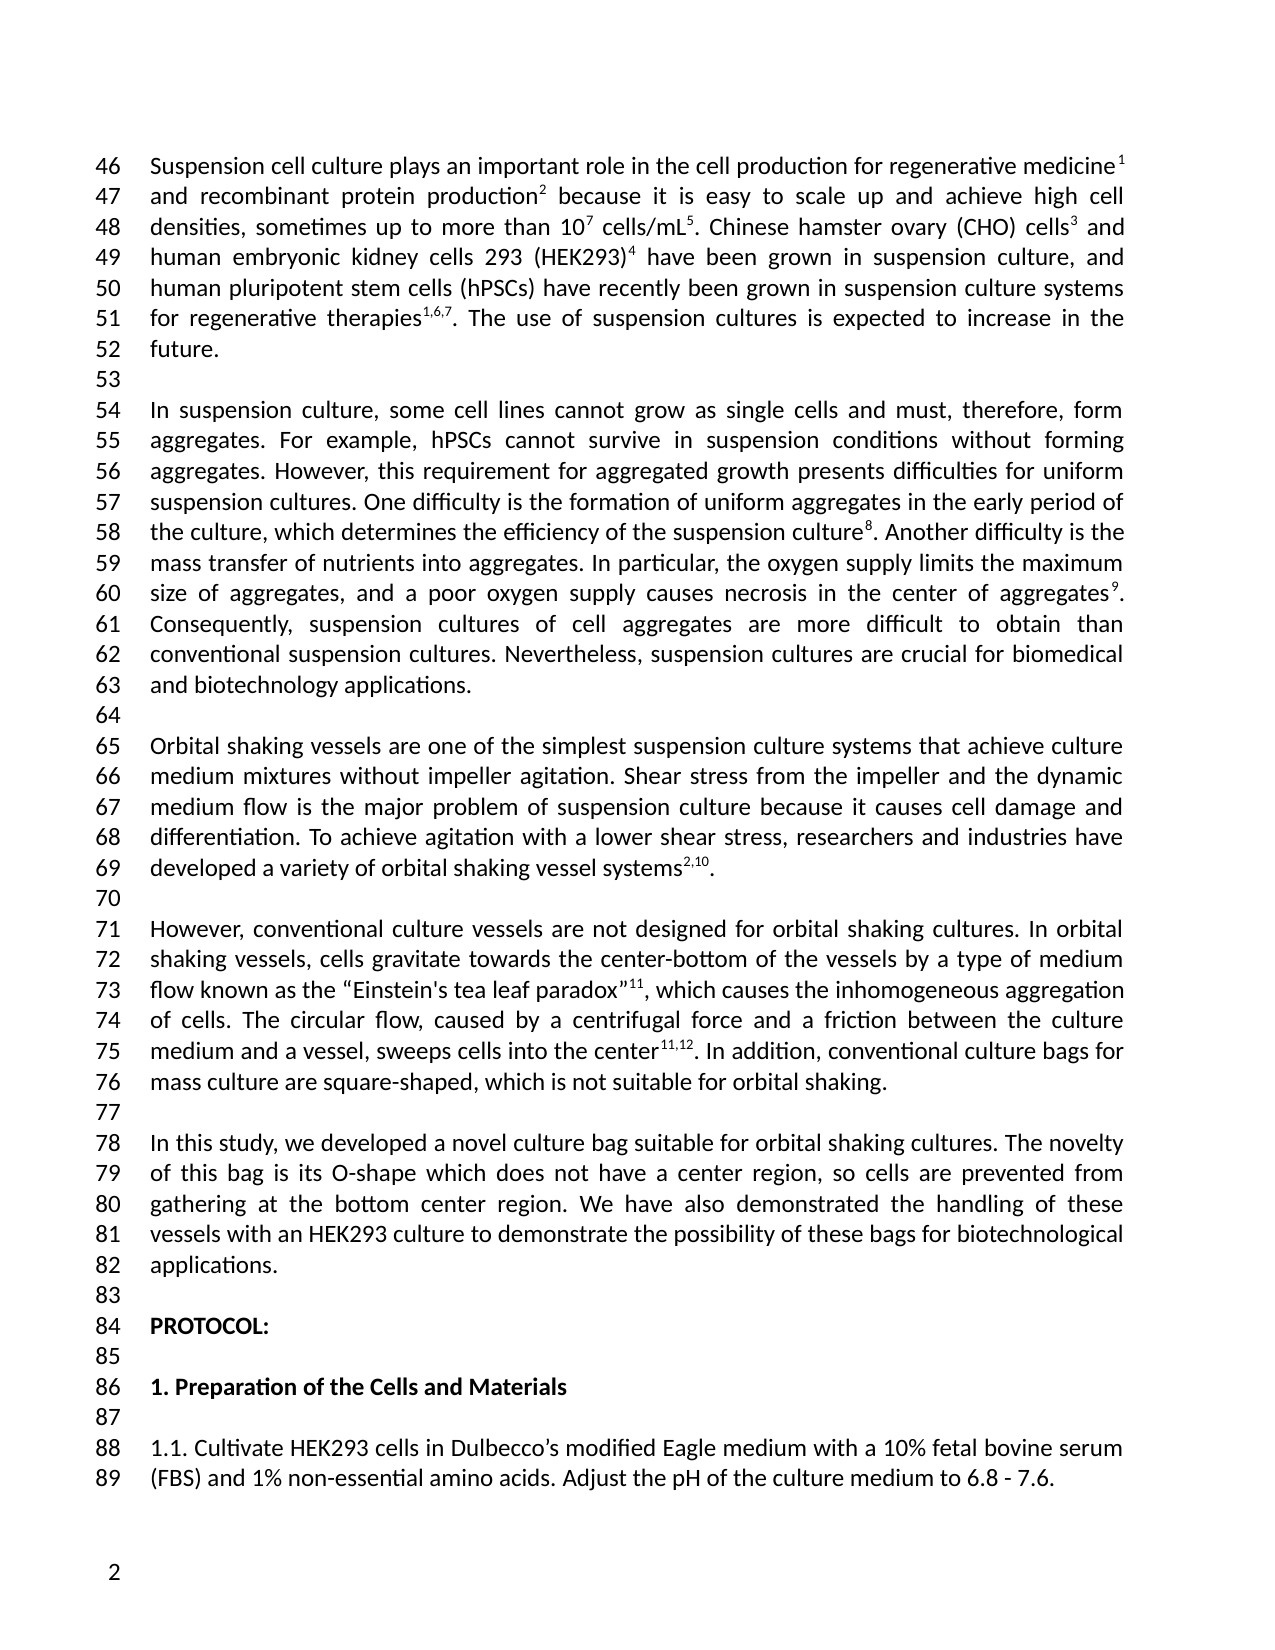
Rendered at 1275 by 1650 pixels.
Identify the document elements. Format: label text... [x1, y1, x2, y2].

text Orbital shaking vessels are one of the simplest suspension culture systems that achieve culture medium mixtures without impeller agitation. Shear stress from the impeller and the dynamic medium flow is the major problem of suspension culture because it causes cell damage and differentiation. To achieve agitation with a lower shear stress, researchers and industries have developed a variety of orbital shaking vessel systems2,10. [150, 730, 1125, 882]
text PROTOCOL: [150, 1310, 1125, 1340]
text However, conventional culture vessels are not designed for orbital shaking cultures. In orbital shaking vessels, cells gravitate towards the center-bottom of the vessels by a type of medium flow known as the “Einstein's tea leaf paradox”11, which causes the inhomogeneous aggregation of cells. The circular flow, caused by a centrifugal force and a friction between the culture medium and a vessel, sweeps cells into the center11,12. In addition, conventional culture bags for mass culture are square-shaped, which is not suitable for orbital shaking. [150, 913, 1125, 1096]
text 1.1. Cultivate HEK293 cells in Dulbecco’s modified Eagle medium with a 10% fetal bovine serum (FBS) and 1% non-essential amino acids. Adjust the pH of the culture medium to 6.8 - 7.6. [150, 1432, 1125, 1493]
text In this study, we developed a novel culture bag suitable for orbital shaking cultures. The novelty of this bag is its O-shape which does not have a center region, so cells are prevented from gathering at the bottom center region. We have also demonstrated the handling of these vessels with an HEK293 culture to demonstrate the possibility of these bags for biotechnological applications. [150, 1127, 1125, 1279]
text 1. Preparation of the Cells and Materials [150, 1371, 1125, 1401]
text Suspension cell culture plays an important role in the cell production for regenerative medicine1 and recombinant protein production2 because it is easy to scale up and achieve high cell densities, sometimes up to more than 107 cells/mL5. Chinese hamster ovary (CHO) cells3 and human embryonic kidney cells 293 (HEK293)4 have been grown in suspension culture, and human pluripotent stem cells (hPSCs) have recently been grown in suspension culture systems for regenerative therapies1,6,7. The use of suspension cultures is expected to increase in the future. [150, 150, 1125, 364]
text In suspension culture, some cell lines cannot grow as single cells and must, therefore, form aggregates. For example, hPSCs cannot survive in suspension conditions without forming aggregates. However, this requirement for aggregated growth presents difficulties for uniform suspension cultures. One difficulty is the formation of uniform aggregates in the early period of the culture, which determines the efficiency of the suspension culture8. Another difficulty is the mass transfer of nutrients into aggregates. In particular, the oxygen supply limits the maximum size of aggregates, and a poor oxygen supply causes necrosis in the center of aggregates9. Consequently, suspension cultures of cell aggregates are more difficult to obtain than conventional suspension cultures. Nevertheless, suspension cultures are crucial for biomedical and biotechnology applications. [150, 394, 1125, 699]
